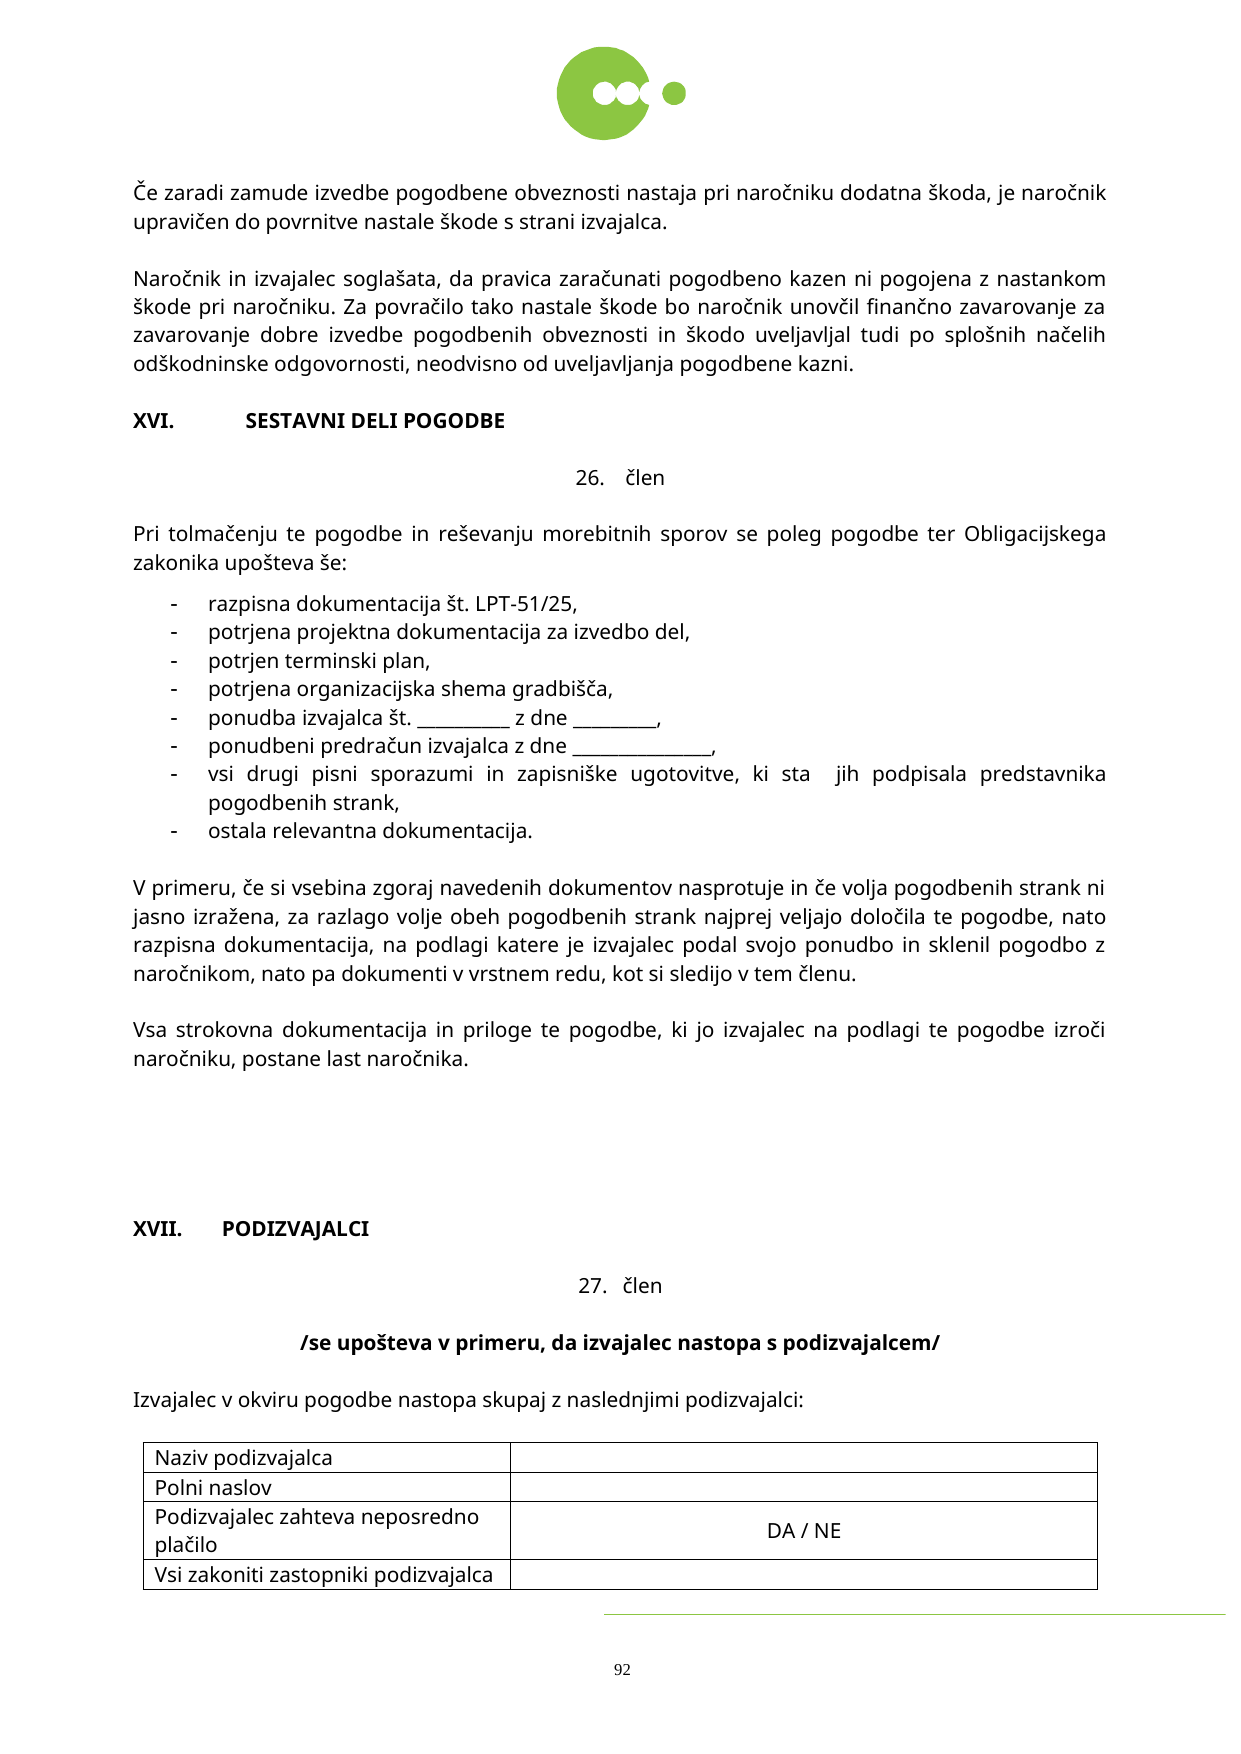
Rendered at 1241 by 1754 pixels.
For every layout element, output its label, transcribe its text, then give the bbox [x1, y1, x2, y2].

list člen [133, 1271, 1107, 1300]
text Izvajalec v okviru pogodbe nastopa skupaj z naslednjimi podizvajalci: [133, 1385, 1107, 1414]
table_cell [511, 1473, 1097, 1501]
table_cell Polni naslov [144, 1473, 510, 1501]
list potrjen terminski plan, [170, 646, 1107, 674]
table_header Naziv podizvajalca [144, 1443, 510, 1472]
table_cell [511, 1560, 1097, 1588]
table_cell Vsi zakoniti zastopniki podizvajalca [144, 1560, 510, 1588]
table_cell DA / NE [511, 1502, 1097, 1559]
list razpisna dokumentacija št. LPT-51/25, [170, 589, 1107, 617]
text Če zaradi zamude izvedbe pogodbene obveznosti nastaja pri naročniku dodatna škoda, je naročnik upravičen do povrnitve nastale škode s strani izvajalca. [133, 178, 1107, 235]
list SESTAVNI DELI POGODBE [133, 406, 1107, 434]
table_cell Podizvajalec zahteva neposredno plačilo [144, 1502, 510, 1559]
text Naročnik in izvajalec soglašata, da pravica zaračunati pogodbeno kazen ni pogojena z nastankom škode pri naročniku. Za povračilo tako nastale škode bo naročnik unovčil finančno zavarovanje za zavarovanje dobre izvedbe pogodbenih obveznosti in škodo uveljavljal tudi po splošnih načelih odškodninske odgovornosti, neodvisno od uveljavljanja pogodbene kazni. [133, 264, 1107, 377]
text Pri tolmačenju te pogodbe in reševanju morebitnih sporov se poleg pogodbe ter Obligacijskega zakonika upošteva še: [133, 519, 1107, 576]
list ponudba izvajalca št. __________ z dne _________, [170, 703, 1107, 731]
list potrjena projektna dokumentacija za izvedbo del, [170, 617, 1107, 646]
list ostala relevantna dokumentacija. [170, 816, 1107, 845]
list člen [133, 463, 1107, 491]
list vsi drugi pisni sporazumi in zapisniške ugotovitve, ki sta jih podpisala predstavnika pogodbenih strank, [170, 759, 1107, 816]
list PODIZVAJALCI [133, 1214, 1107, 1243]
text V primeru, če si vsebina zgoraj navedenih dokumentov nasprotuje in če volja pogodbenih strank ni jasno izražena, za razlago volje obeh pogodbenih strank najprej veljajo določila te pogodbe, nato razpisna dokumentacija, na podlagi katere je izvajalec podal svojo ponudbo in sklenil pogodbo z naročnikom, nato pa dokumenti v vrstnem redu, kot si sledijo v tem členu. [133, 873, 1107, 987]
table_header [511, 1443, 1097, 1472]
list ponudbeni predračun izvajalca z dne _______________, [170, 731, 1107, 759]
text /se upošteva v primeru, da izvajalec nastopa s podizvajalcem/ [133, 1328, 1107, 1357]
list potrjena organizacijska shema gradbišča, [170, 674, 1107, 703]
text Vsa strokovna dokumentacija in priloge te pogodbe, ki jo izvajalec na podlagi te pogodbe izroči naročniku, postane last naročnika. [133, 1016, 1107, 1072]
